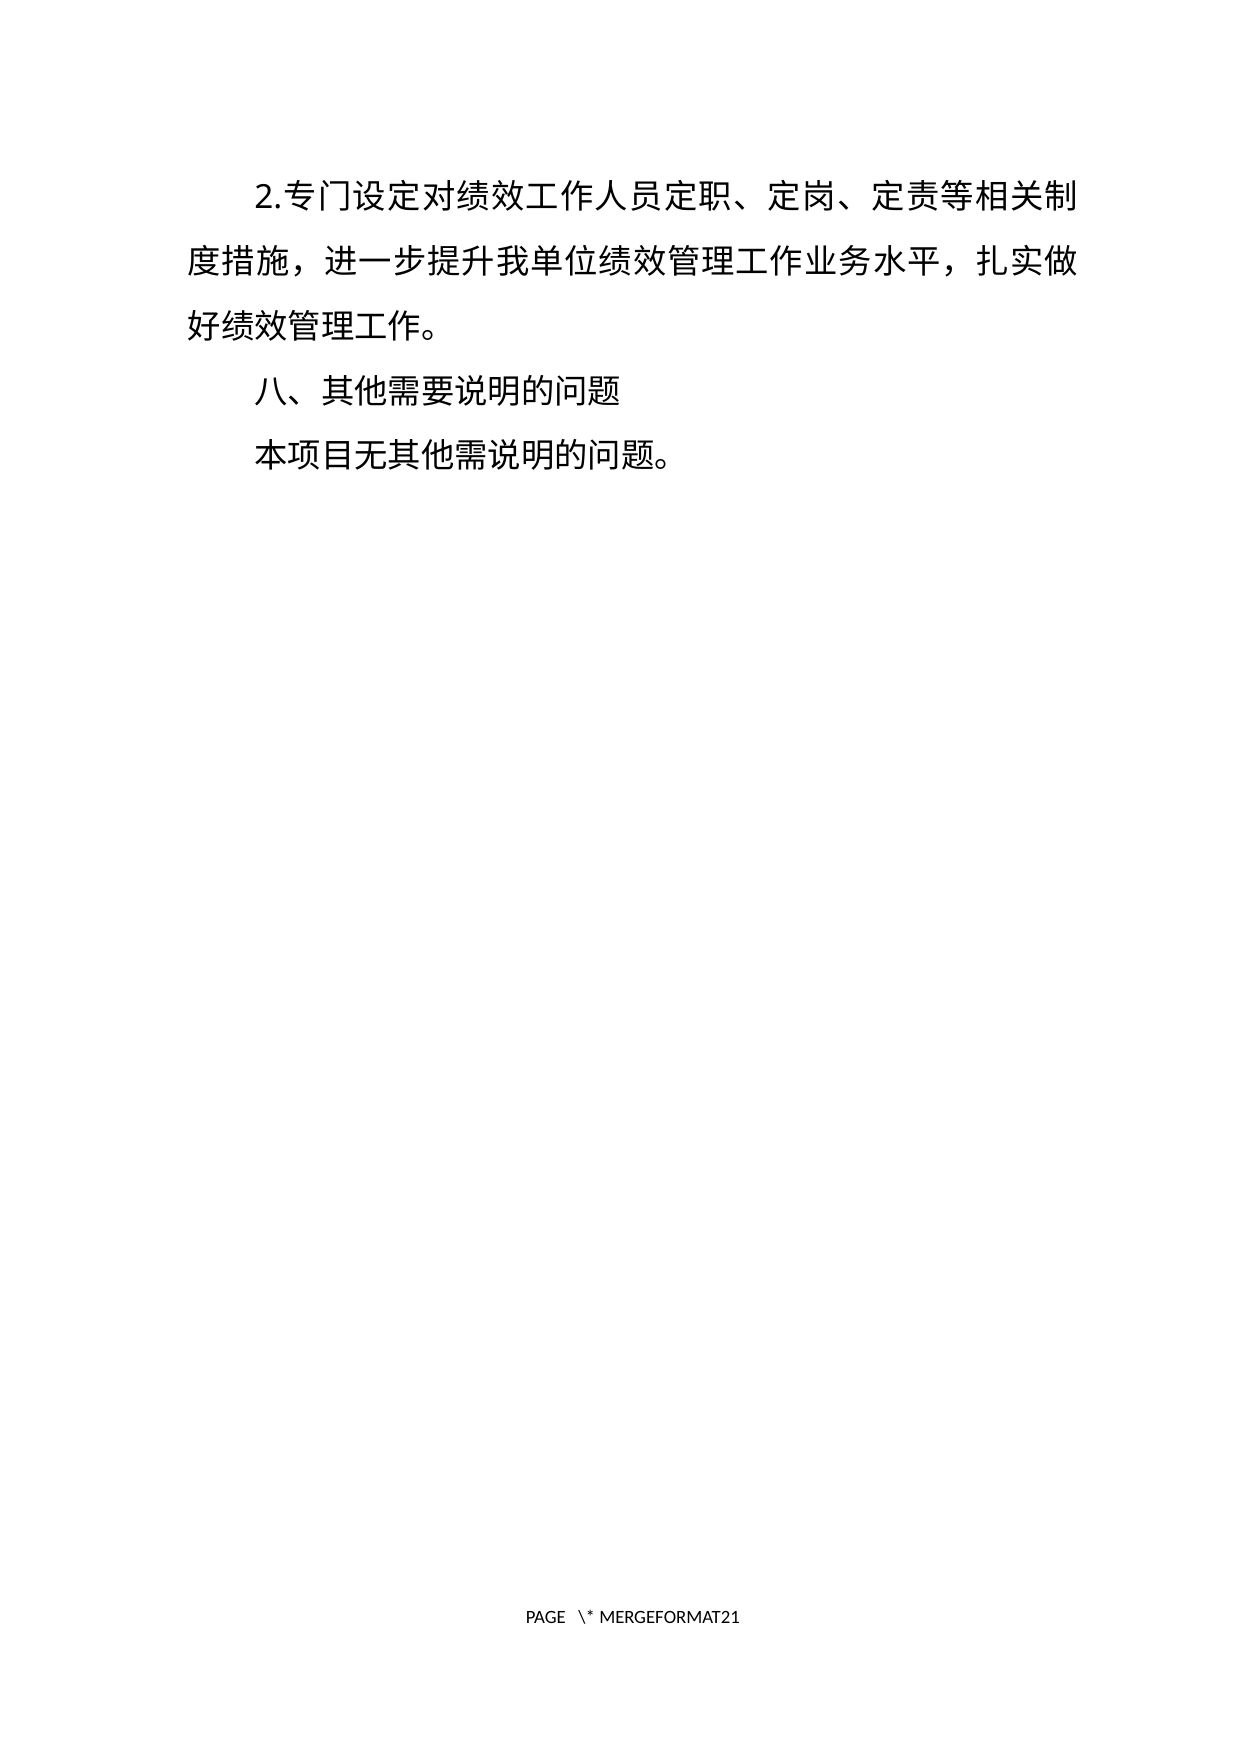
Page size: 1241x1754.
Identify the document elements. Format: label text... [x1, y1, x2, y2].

text 八、其他需要说明的问题 [187, 357, 1078, 422]
text 2.专门设定对绩效工作人员定职、定岗、定责等相关制度措施，进一步提升我单位绩效管理工作业务水平，扎实做好绩效管理工作。 [187, 162, 1078, 357]
text 本项目无其他需说明的问题。 [187, 422, 1078, 487]
